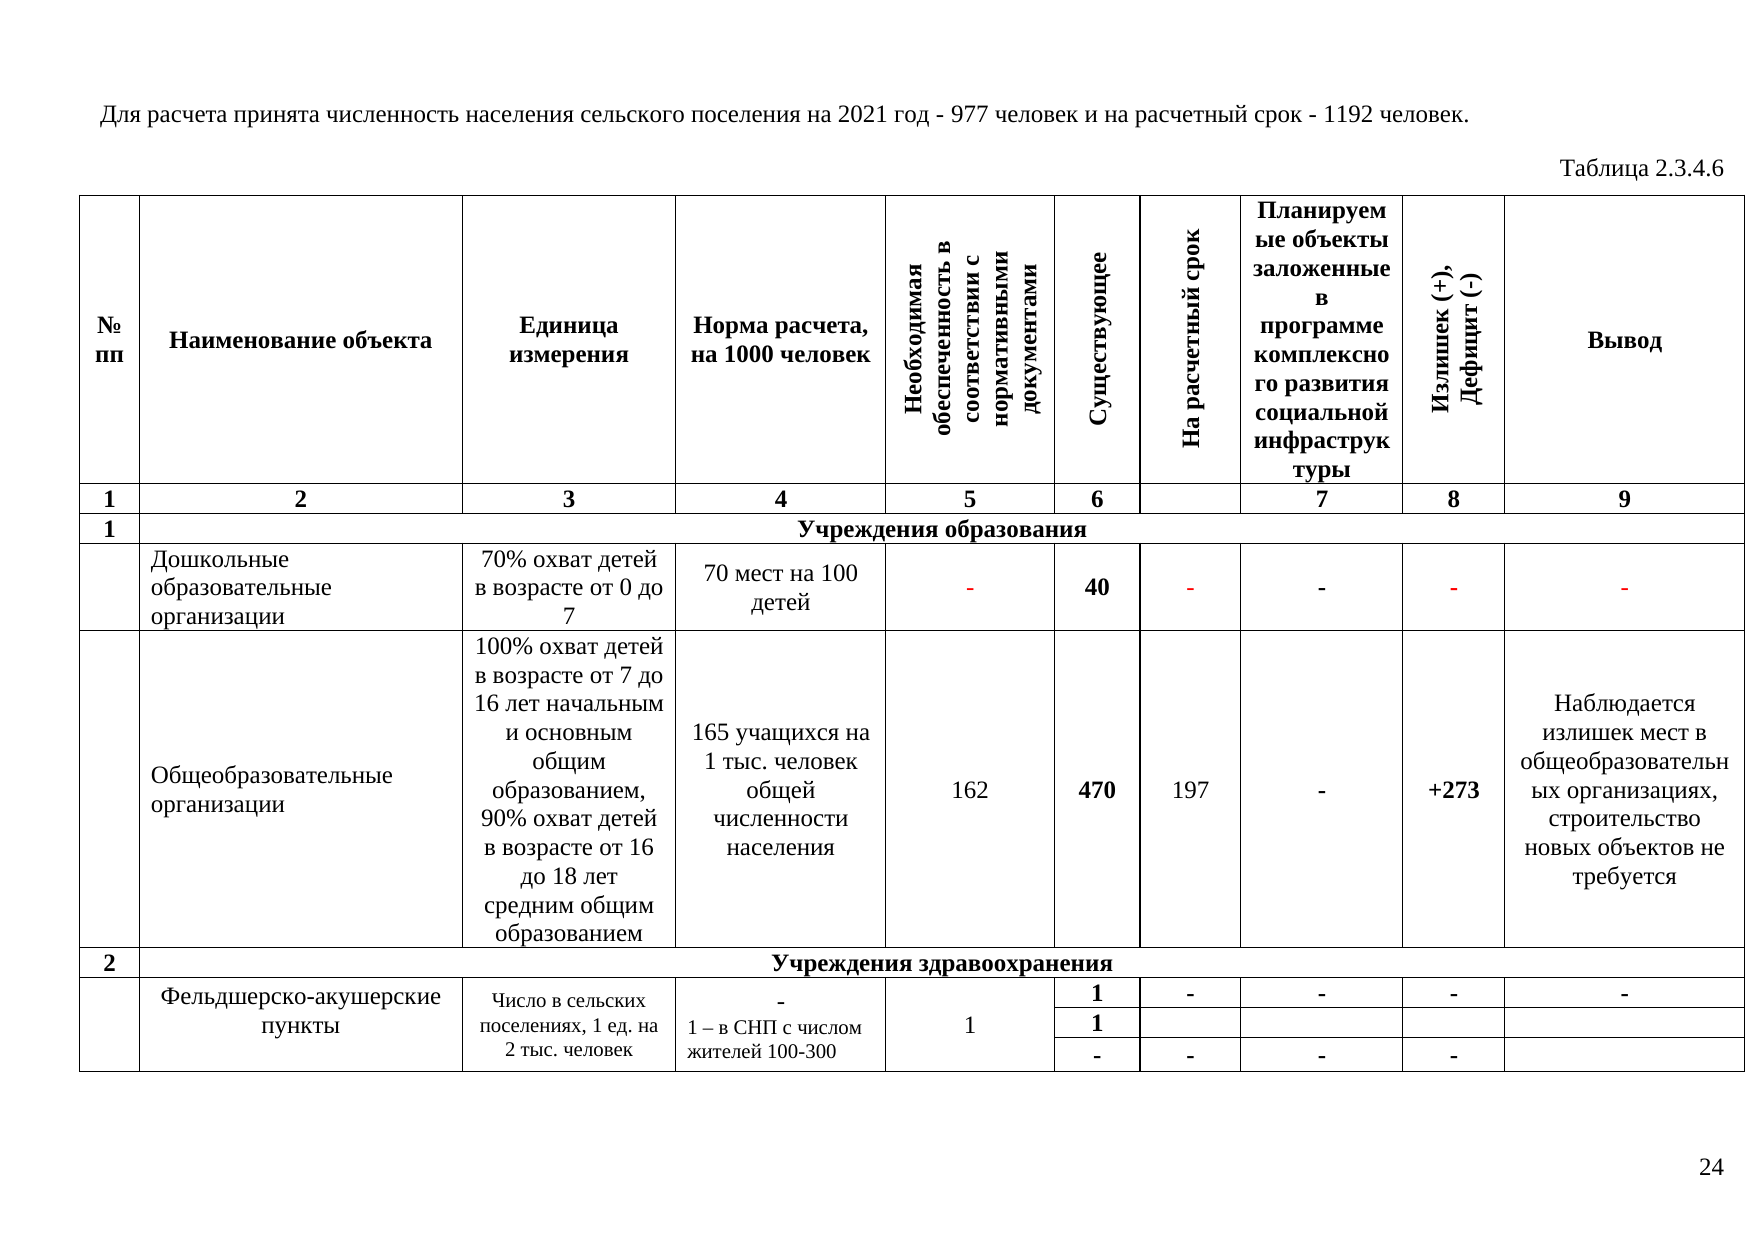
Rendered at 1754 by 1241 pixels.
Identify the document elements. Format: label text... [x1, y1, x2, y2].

table_cell 2 [140, 484, 462, 513]
table_cell - [1403, 978, 1504, 1007]
table_cell 2 [80, 948, 139, 977]
table_header На расчетный срок [1141, 196, 1240, 483]
table_cell 197 [1141, 631, 1240, 947]
table_header Единица измерения [463, 196, 675, 483]
table_cell 4 [676, 484, 885, 513]
table_cell 165 учащихся на 1 тыс. человек общей численности населения [676, 631, 885, 947]
table_cell 100% охват детей в возрасте от 7 до 16 лет начальным и основным общим образованием, 90% охват детей в возрасте от 16 до 18 лет средним общим образованием [463, 631, 675, 947]
table_cell - [1241, 631, 1402, 947]
table_cell Фельдшерско-акушерские пункты [140, 978, 462, 1071]
table_cell Общеобразовательные организации [140, 631, 462, 947]
table_header Вывод [1505, 196, 1744, 483]
table_cell - [1241, 978, 1402, 1007]
table_cell 5 [886, 484, 1054, 513]
table_header Норма расчета, на 1000 человек [676, 196, 885, 483]
table_cell 470 [1055, 631, 1139, 947]
table_cell - [1241, 1038, 1402, 1071]
table_cell 1 [1055, 1008, 1139, 1037]
table_header Излишек (+), Дефицит (-) [1403, 196, 1504, 483]
table_cell [1141, 1008, 1240, 1037]
table_cell - [1505, 978, 1744, 1007]
table_cell [1241, 1008, 1402, 1037]
table_cell +273 [1403, 631, 1504, 947]
table_cell - [1403, 1038, 1504, 1071]
table_header Необходимая обеспеченность в соответствии с нормативными документами [886, 196, 1054, 483]
table_header Существующее [1055, 196, 1139, 483]
table_cell - [1505, 544, 1744, 630]
table_cell - [1403, 544, 1504, 630]
table_cell Учреждения здравоохранения [140, 948, 1744, 977]
table_cell - [1055, 1038, 1139, 1071]
table_cell 8 [1403, 484, 1504, 513]
table_cell 9 [1505, 484, 1744, 513]
table_cell - [1141, 978, 1240, 1007]
table_header Наименование объекта [140, 196, 462, 483]
table_cell [80, 978, 139, 1071]
table_cell 40 [1055, 544, 1139, 630]
table_header Планируемые объекты заложенные в программе комплексного развития социальной инфраструктуры [1241, 196, 1402, 483]
table_cell Учреждения образования [140, 514, 1744, 543]
table_cell [1505, 1038, 1744, 1071]
text Для расчета принята численность населения сельского поселения на 2021 год - 977 человек и на расчетный срок - 1192 человек. [100, 99, 1712, 128]
table_cell - [886, 544, 1054, 630]
subtitle Таблица 2.3.4.6 [100, 153, 1724, 182]
table_cell 7 [1241, 484, 1402, 513]
table_cell - [1141, 1038, 1240, 1071]
table_cell [1141, 484, 1240, 513]
table_cell Наблюдается излишек мест в общеобразовательных организациях, строительство новых объектов не требуется [1505, 631, 1744, 947]
table_cell - [1241, 544, 1402, 630]
table_cell 70 мест на 100 детей [676, 544, 885, 630]
table_cell 1 [80, 514, 139, 543]
table_cell [1403, 1008, 1504, 1037]
table_cell 1 [80, 484, 139, 513]
table_cell 6 [1055, 484, 1139, 513]
table_cell 162 [886, 631, 1054, 947]
table_cell 1 [1055, 978, 1139, 1007]
table_cell 70% охват детей в возрасте от 0 до 7 [463, 544, 675, 630]
table_cell [80, 631, 139, 947]
table_cell Число в сельских поселениях, 1 ед. на 2 тыс. человек - Число ФАП в сельских населенных пунктах в зависимости от численности населения, единиц [463, 978, 675, 1071]
table_cell - [1141, 544, 1240, 630]
table_cell 1 [886, 978, 1054, 1071]
table_cell [1505, 1008, 1744, 1037]
table_cell [80, 544, 139, 630]
table_cell - 1 – в СНП с числом жителей 100-300 чел., если расстояние от ФАП до ближайшей медицинской организации более 6 км; [676, 978, 885, 1071]
table_header № пп [80, 196, 139, 483]
table_cell Дошкольные образовательные организации [140, 544, 462, 630]
table_cell 3 [463, 484, 675, 513]
